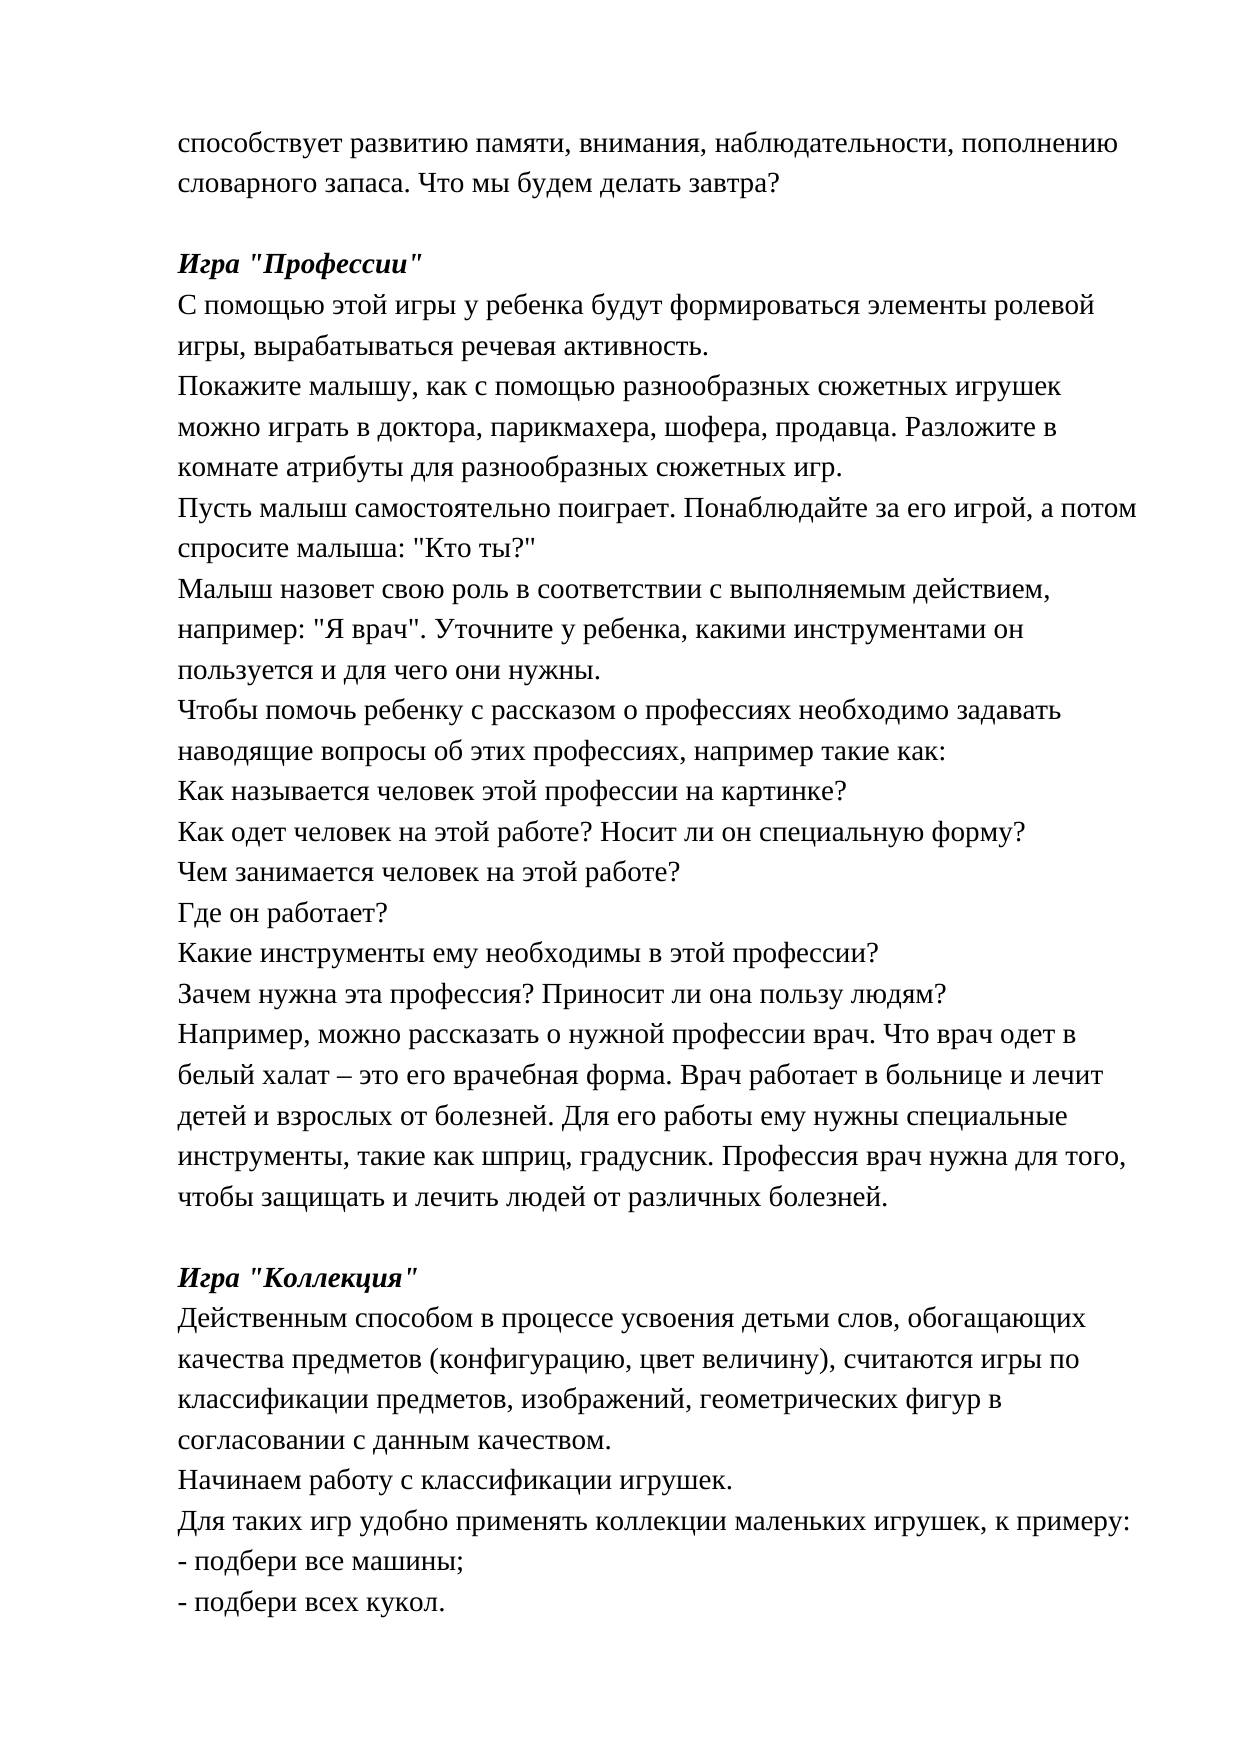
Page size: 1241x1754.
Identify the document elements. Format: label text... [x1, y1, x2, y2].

text Игра "Профессии" [177, 240, 1152, 280]
text - подбери все машины; [177, 1536, 1152, 1577]
text Где он работает? [177, 888, 1152, 928]
text Как одет человек на этой работе? Носит ли он специальную форму? [177, 807, 1152, 847]
text Пусть малыш самостоятельно поиграет. Понаблюдайте за его игрой, а потом спросите малыша: "Кто ты?" [177, 483, 1152, 564]
text Чтобы помочь ребенку с рассказом о профессиях необходимо задавать наводящие вопросы об этих профессиях, например такие как: [177, 685, 1152, 766]
text Начинаем работу с классификации игрушек. Для таких игр удобно применять коллекции маленьких игрушек, к примеру: [177, 1455, 1152, 1536]
text Чем занимается человек на этой работе? [177, 847, 1152, 888]
text Покажите малышу, как с помощью разнообразных сюжетных игрушек можно играть в доктора, парикмахера, шофера, продавца. Разложите в комнате атрибуты для разнообразных сюжетных игр. [177, 361, 1152, 483]
text Какие инструменты ему необходимы в этой профессии? [177, 928, 1152, 969]
text Малыш назовет свою роль в соответствии с выполняемым действием, например: "Я врач". Уточните у ребенка, какими инструментами он пользуется и для чего они нужны. [177, 564, 1152, 685]
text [177, 118, 1152, 199]
text Действенным способом в процессе усвоения детьми слов, обогащающих качества предметов (конфигурацию, цвет величину), считаются игры по классификации предметов, изображений, геометрических фигур в согласовании с данным качеством. [177, 1293, 1152, 1455]
text Игра "Коллекция" [177, 1253, 1152, 1293]
text - подбери всех кукол. [177, 1577, 1152, 1617]
text Например, можно рассказать о нужной профессии врач. Что врач одет в белый халат – это его врачебная форма. Врач работает в больнице и лечит детей и взрослых от болезней. Для его работы ему нужны специальные инструменты, такие как шприц, градусник. Профессия врач нужна для того, чтобы защищать и лечить людей от различных болезней. [177, 1009, 1152, 1212]
text Зачем нужна эта профессия? Приносит ли она пользу людям? [177, 969, 1152, 1009]
text С помощью этой игры у ребенка будут формироваться элементы ролевой игры, вырабатываться речевая активность. [177, 280, 1152, 361]
text Как называется человек этой профессии на картинке? [177, 766, 1152, 807]
